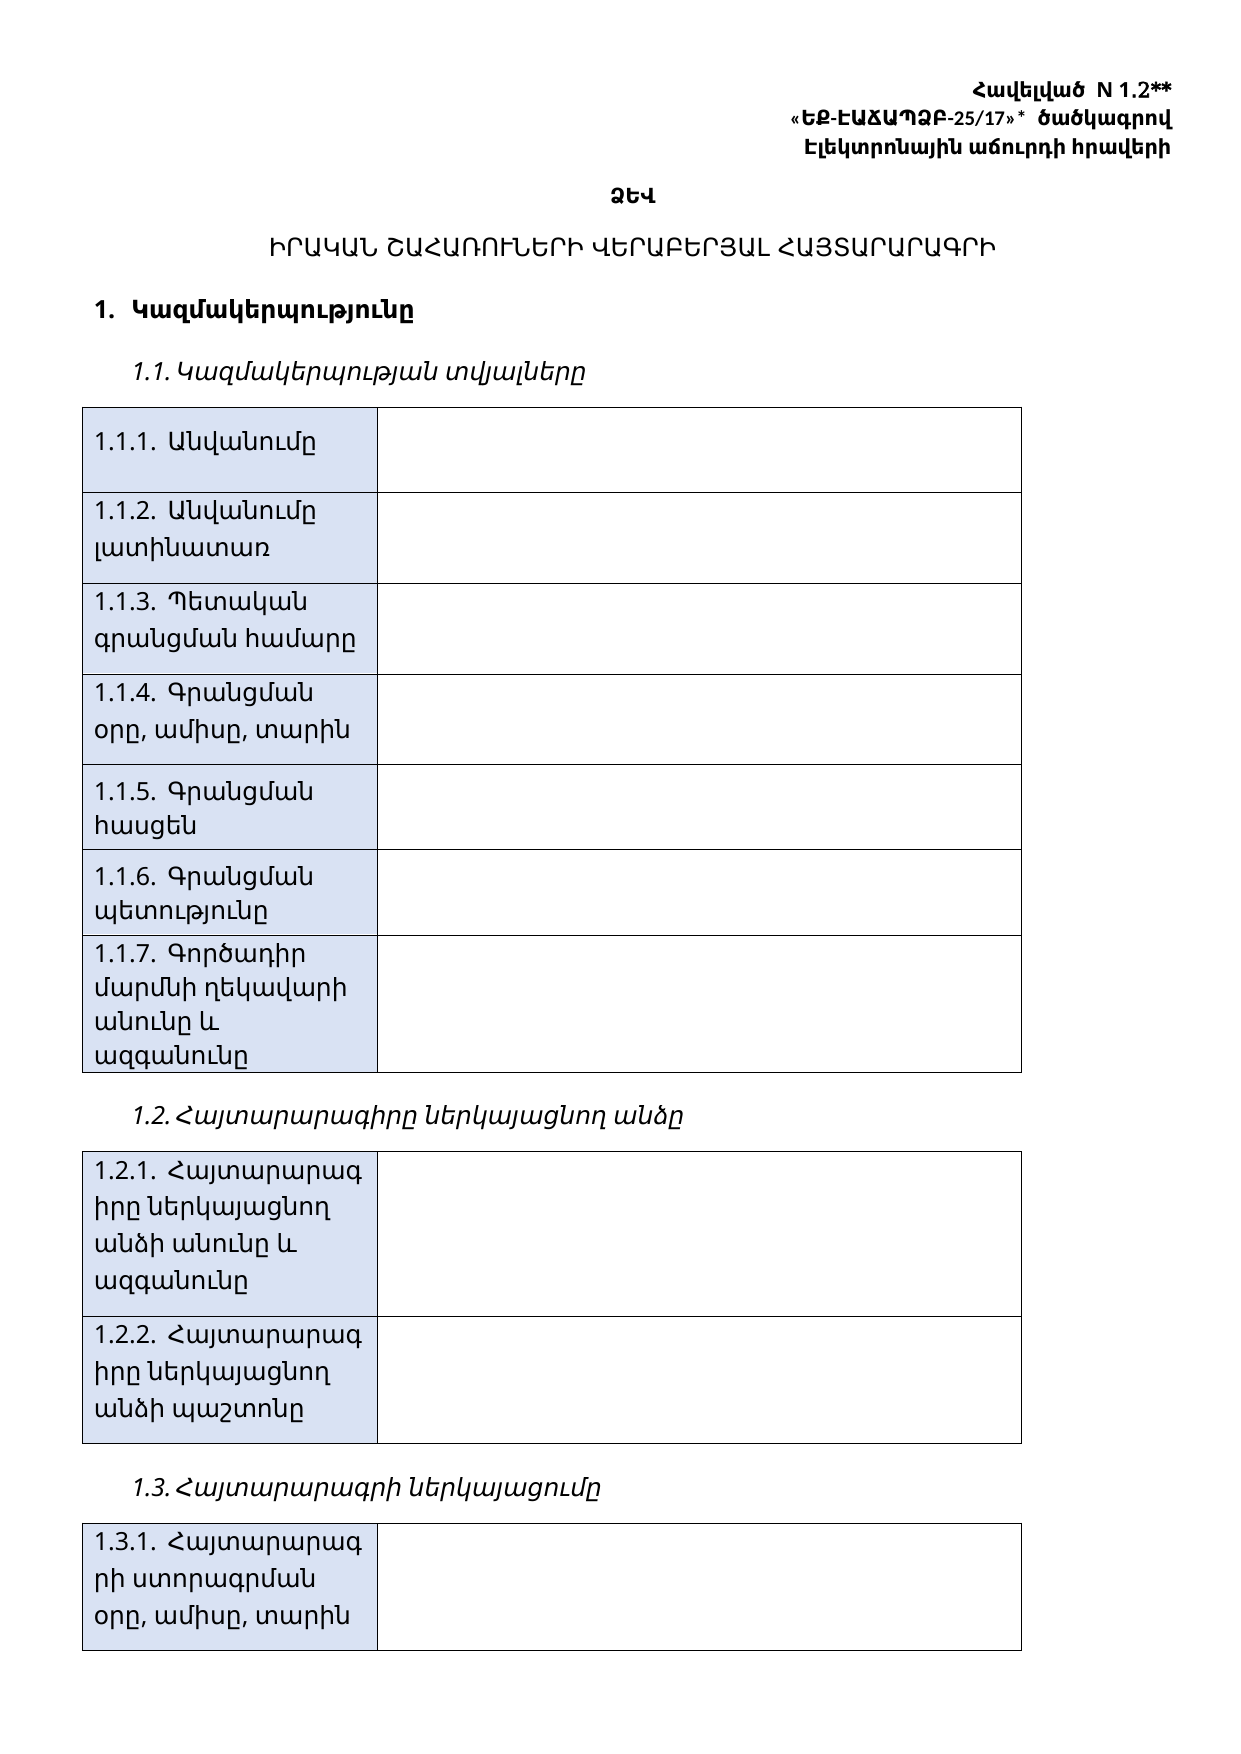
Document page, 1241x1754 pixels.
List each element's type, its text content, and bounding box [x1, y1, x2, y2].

table_cell [378, 936, 1021, 1072]
list Կազմակերպության տվյալները [131, 353, 1171, 387]
list Հայտարարագրի ներկայացումը [131, 1469, 1171, 1503]
table_header [378, 408, 1021, 492]
table_header [378, 1152, 1021, 1316]
table_cell [378, 850, 1021, 934]
table_cell Գրանցման պետությունը [83, 850, 377, 934]
text «ԵՔ-ԷԱՃԱՊՁԲ-25/17»* ծածկագրով [94, 103, 1171, 132]
table_cell Գրանցման օրը, ամիսը, տարին [83, 675, 377, 764]
table_header Հայտարարագրի ստորագրման օրը, ամիսը, տարին [83, 1524, 377, 1650]
list Հայտարարագիրը ներկայացնող անձը [131, 1098, 1171, 1132]
table_header [378, 1524, 1021, 1650]
text ԻՐԱԿԱՆ ՇԱՀԱՌՈՒՆԵՐԻ ՎԵՐԱԲԵՐՅԱԼ ՀԱՅՏԱՐԱՐԱԳՐԻ [94, 233, 1171, 262]
text ՁԵՎ [94, 184, 1171, 209]
text Հավելված N 1․2** [94, 75, 1171, 103]
table_cell [378, 1317, 1021, 1443]
table_cell Անվանումը լատինատառ [83, 493, 377, 583]
table_cell [378, 765, 1021, 849]
text Էլեկտրոնային աճուրդի հրավերի [94, 132, 1171, 160]
list Կազմակերպությունը [94, 291, 1171, 326]
table_cell Գրանցման հասցեն [83, 765, 377, 849]
table_cell Պետական գրանցման համարը [83, 584, 377, 673]
table_cell [378, 675, 1021, 764]
table_header Անվանումը [83, 408, 377, 492]
table_cell [378, 584, 1021, 673]
table_cell Հայտարարագիրը ներկայացնող անձի պաշտոնը [83, 1317, 377, 1443]
table_header Հայտարարագիրը ներկայացնող անձի անունը և ազգանունը [83, 1152, 377, 1316]
table_cell [378, 493, 1021, 583]
table_cell Գործադիր մարմնի ղեկավարի անունը և ազգանունը [83, 936, 377, 1072]
